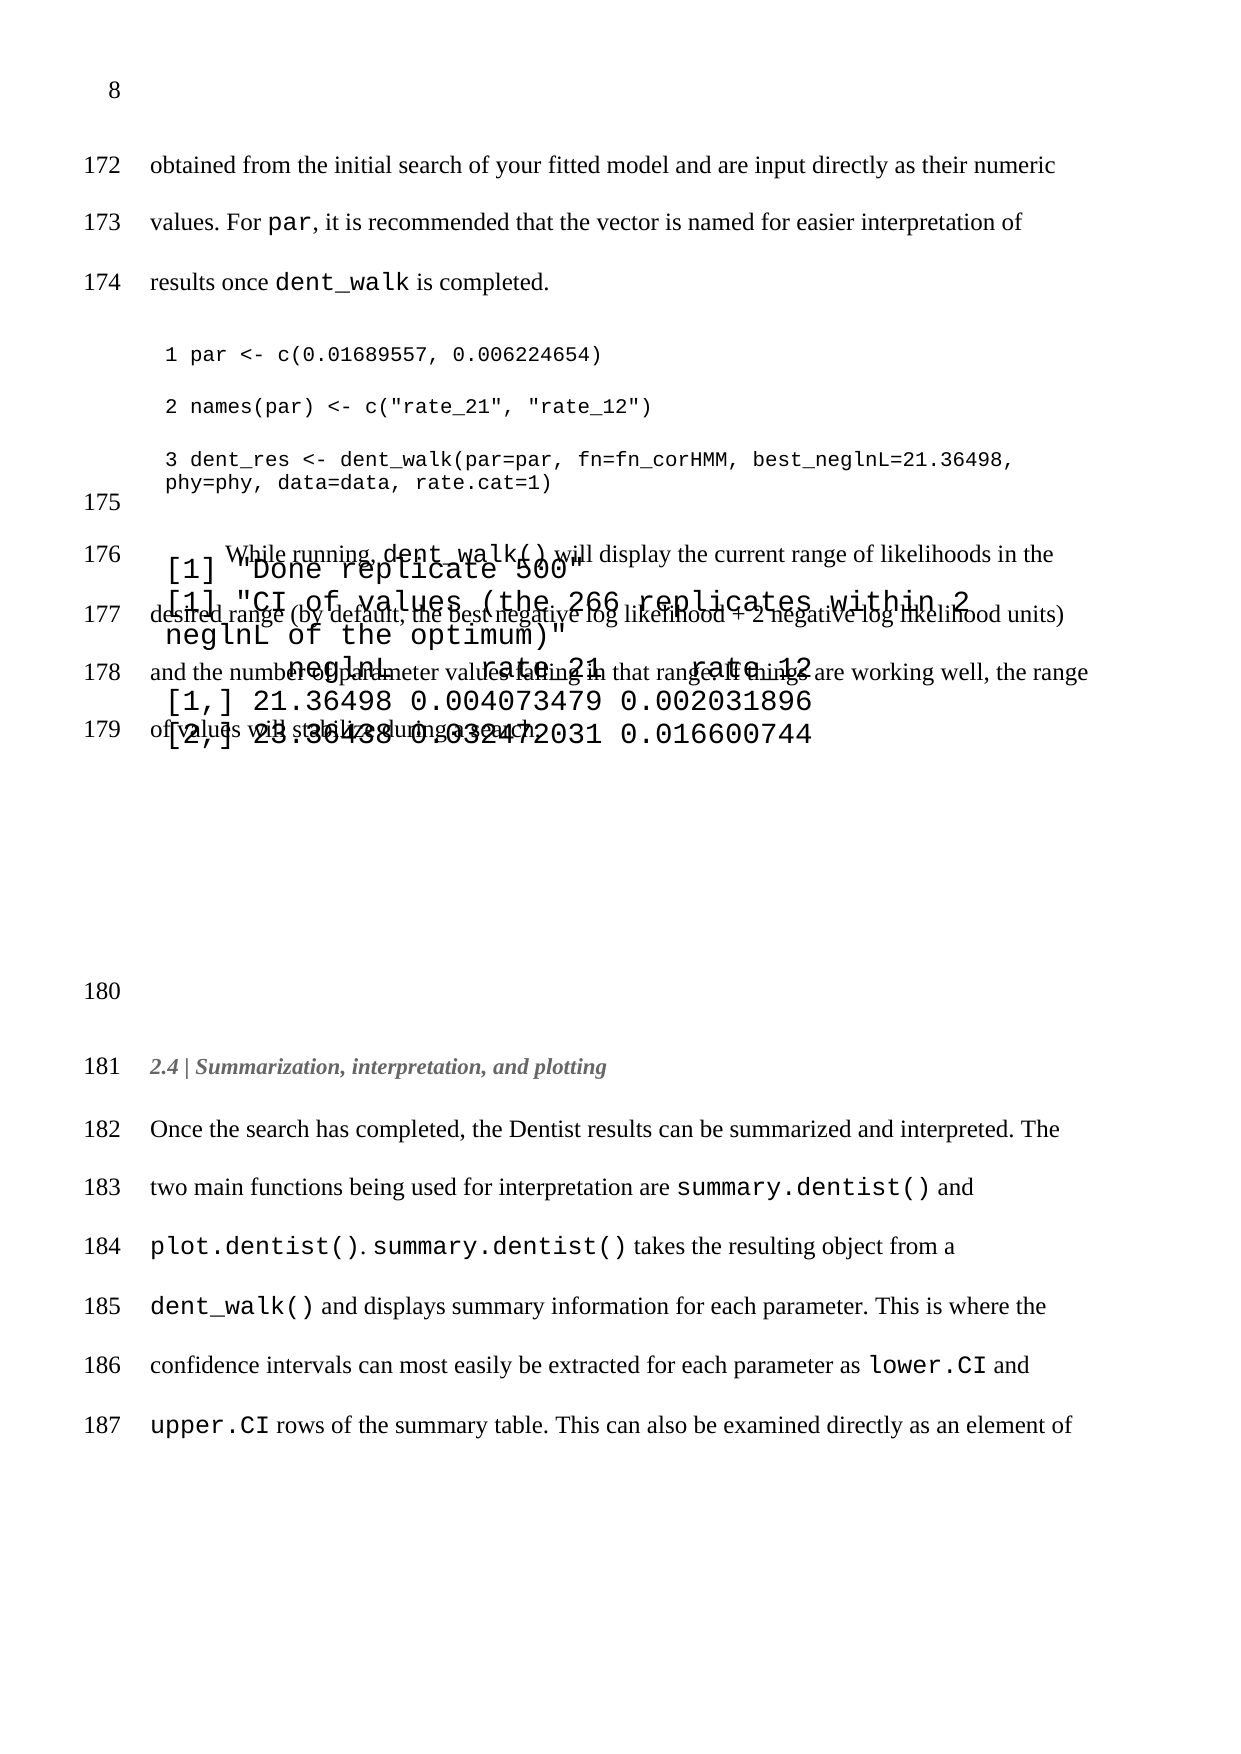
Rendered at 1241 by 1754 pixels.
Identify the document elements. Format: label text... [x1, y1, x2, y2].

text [150, 150, 1090, 298]
text While running, dent_walk() will display the current range of likelihoods in the desired range (by default, the best negative log likelihood + 2 negative log likelihood units) and the number of parameter values falling in that range. If things are working well, the range of values will stabilize during a search. [150, 539, 1090, 999]
subtitle 2.4 | Summarization, interpretation, and plotting [150, 1053, 1090, 1080]
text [150, 1114, 1090, 1441]
